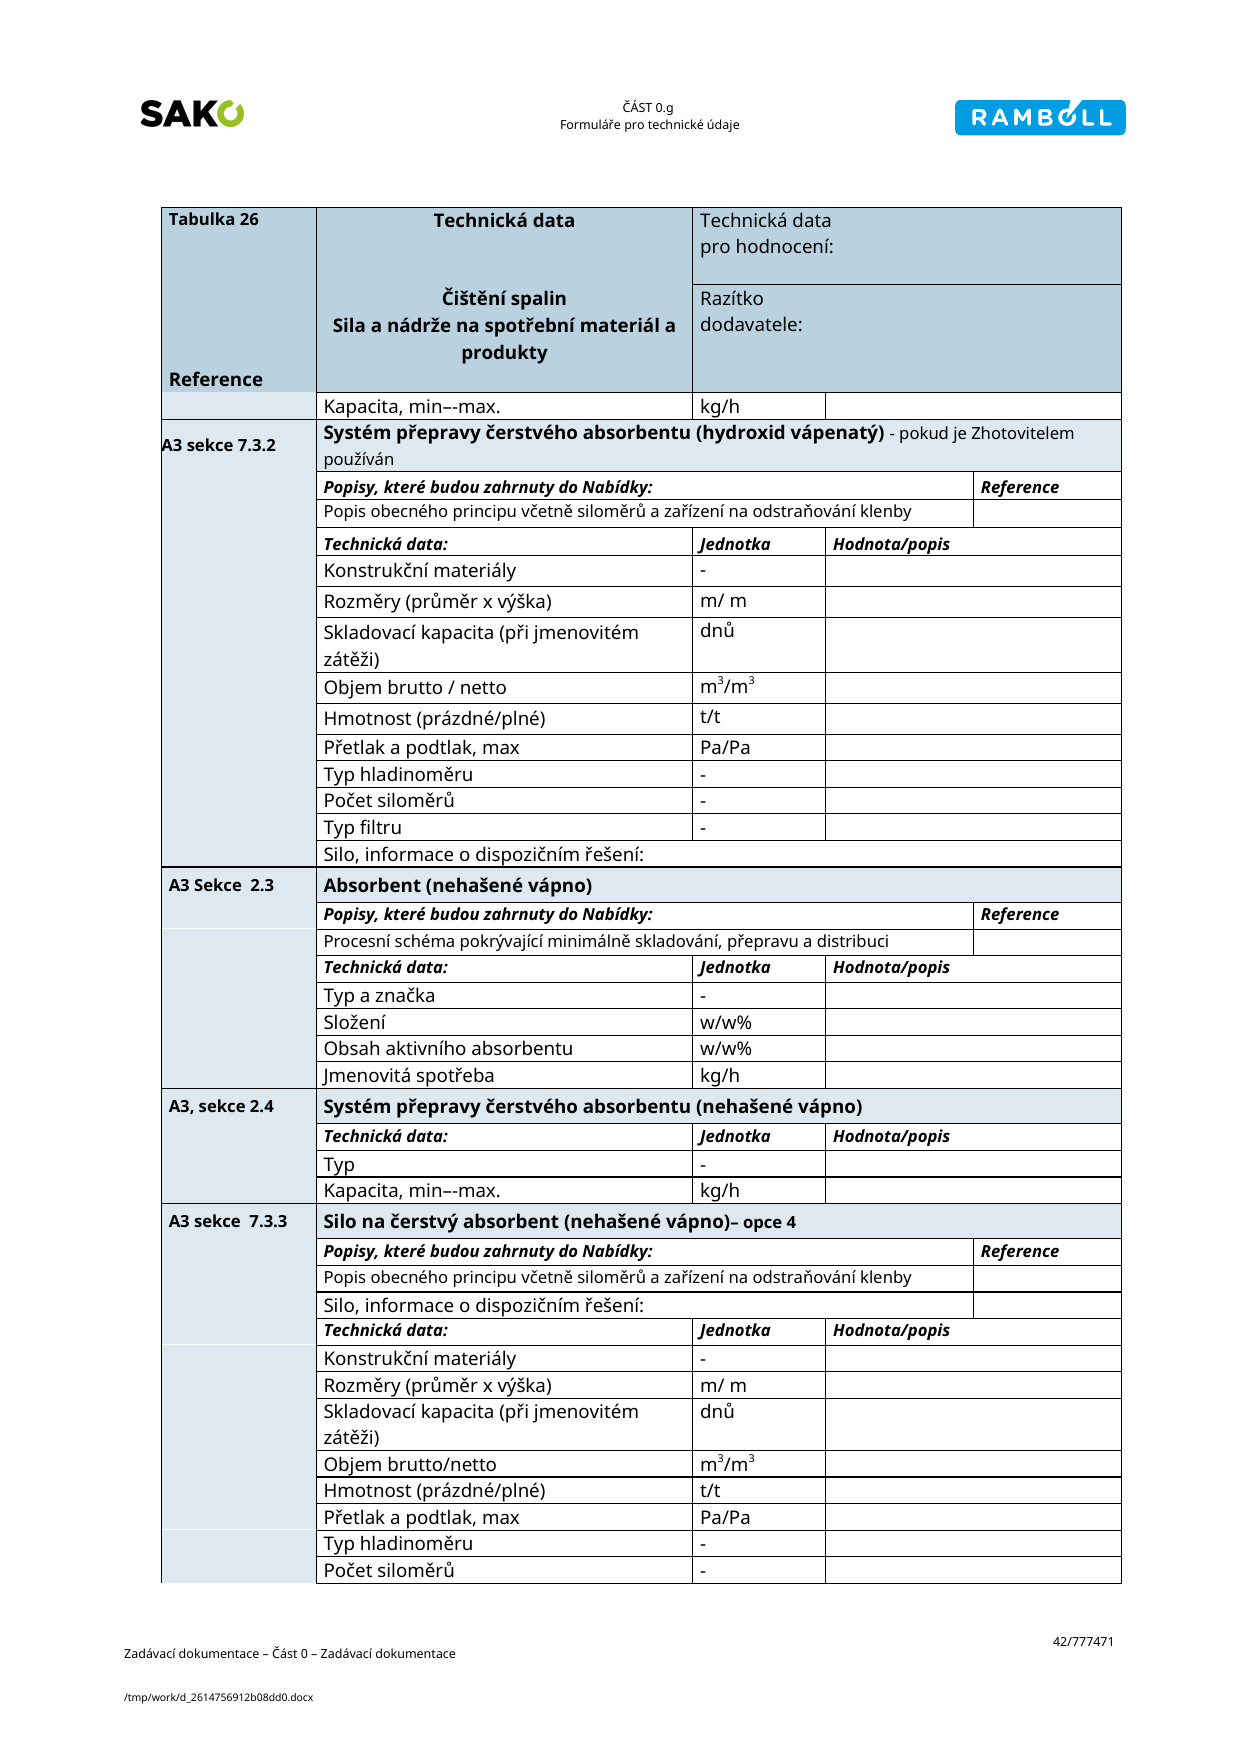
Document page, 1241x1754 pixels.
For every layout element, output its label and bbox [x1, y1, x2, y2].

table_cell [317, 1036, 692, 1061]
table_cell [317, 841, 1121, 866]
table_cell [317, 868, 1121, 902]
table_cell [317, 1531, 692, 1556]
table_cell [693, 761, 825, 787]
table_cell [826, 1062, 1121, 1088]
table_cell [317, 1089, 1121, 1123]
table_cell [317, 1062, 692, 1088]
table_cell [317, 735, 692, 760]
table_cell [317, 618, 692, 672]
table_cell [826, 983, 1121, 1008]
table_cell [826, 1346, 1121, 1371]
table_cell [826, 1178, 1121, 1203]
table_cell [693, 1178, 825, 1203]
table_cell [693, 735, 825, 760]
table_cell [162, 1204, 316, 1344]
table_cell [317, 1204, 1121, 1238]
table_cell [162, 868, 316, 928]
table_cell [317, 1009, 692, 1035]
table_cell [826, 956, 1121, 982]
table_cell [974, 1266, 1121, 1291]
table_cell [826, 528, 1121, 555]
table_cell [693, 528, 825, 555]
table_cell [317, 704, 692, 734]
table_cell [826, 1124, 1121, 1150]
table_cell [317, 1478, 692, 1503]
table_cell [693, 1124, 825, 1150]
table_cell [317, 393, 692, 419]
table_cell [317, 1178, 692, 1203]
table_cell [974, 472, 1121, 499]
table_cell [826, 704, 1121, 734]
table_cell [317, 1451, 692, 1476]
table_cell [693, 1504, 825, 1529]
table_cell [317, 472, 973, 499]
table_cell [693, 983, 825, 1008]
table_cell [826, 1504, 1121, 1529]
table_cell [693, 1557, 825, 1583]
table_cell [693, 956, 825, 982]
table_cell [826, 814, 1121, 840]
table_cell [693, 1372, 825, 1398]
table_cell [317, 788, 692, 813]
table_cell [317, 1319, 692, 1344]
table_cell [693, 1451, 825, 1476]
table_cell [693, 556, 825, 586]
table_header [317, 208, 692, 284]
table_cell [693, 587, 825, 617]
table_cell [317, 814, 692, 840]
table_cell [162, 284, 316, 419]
picture [140, 100, 244, 127]
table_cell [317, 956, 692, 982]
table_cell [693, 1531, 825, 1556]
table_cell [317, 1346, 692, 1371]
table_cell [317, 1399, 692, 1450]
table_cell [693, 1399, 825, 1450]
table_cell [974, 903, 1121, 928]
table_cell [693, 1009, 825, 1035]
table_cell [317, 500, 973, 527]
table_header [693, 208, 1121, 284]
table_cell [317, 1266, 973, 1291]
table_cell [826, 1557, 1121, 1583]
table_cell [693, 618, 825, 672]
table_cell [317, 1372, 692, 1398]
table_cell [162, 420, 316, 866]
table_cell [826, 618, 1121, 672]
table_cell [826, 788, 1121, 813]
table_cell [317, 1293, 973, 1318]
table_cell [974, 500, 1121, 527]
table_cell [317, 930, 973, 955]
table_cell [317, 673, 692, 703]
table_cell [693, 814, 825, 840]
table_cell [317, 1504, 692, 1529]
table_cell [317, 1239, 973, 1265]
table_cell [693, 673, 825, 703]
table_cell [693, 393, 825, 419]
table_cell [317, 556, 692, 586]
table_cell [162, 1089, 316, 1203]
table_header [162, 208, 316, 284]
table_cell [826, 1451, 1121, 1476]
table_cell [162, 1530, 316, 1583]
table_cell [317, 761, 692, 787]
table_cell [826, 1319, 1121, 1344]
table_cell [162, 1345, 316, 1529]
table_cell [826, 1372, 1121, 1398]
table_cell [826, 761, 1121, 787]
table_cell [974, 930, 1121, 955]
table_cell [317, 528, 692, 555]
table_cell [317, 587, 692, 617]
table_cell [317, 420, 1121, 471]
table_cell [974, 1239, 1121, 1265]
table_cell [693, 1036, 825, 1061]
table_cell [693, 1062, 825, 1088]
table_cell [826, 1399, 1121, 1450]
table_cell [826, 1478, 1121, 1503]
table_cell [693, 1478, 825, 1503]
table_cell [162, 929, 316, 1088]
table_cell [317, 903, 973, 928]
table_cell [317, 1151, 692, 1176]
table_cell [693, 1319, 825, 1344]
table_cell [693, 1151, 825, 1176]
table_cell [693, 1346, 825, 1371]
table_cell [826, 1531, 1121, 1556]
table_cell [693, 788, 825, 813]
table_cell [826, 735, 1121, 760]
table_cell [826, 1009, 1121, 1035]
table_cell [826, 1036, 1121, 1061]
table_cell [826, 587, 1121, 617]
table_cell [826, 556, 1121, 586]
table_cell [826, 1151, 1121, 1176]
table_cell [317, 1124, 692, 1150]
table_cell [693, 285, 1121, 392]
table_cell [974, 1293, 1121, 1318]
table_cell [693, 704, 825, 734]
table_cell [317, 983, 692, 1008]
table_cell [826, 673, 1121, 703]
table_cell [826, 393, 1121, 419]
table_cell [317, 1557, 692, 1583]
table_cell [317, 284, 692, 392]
